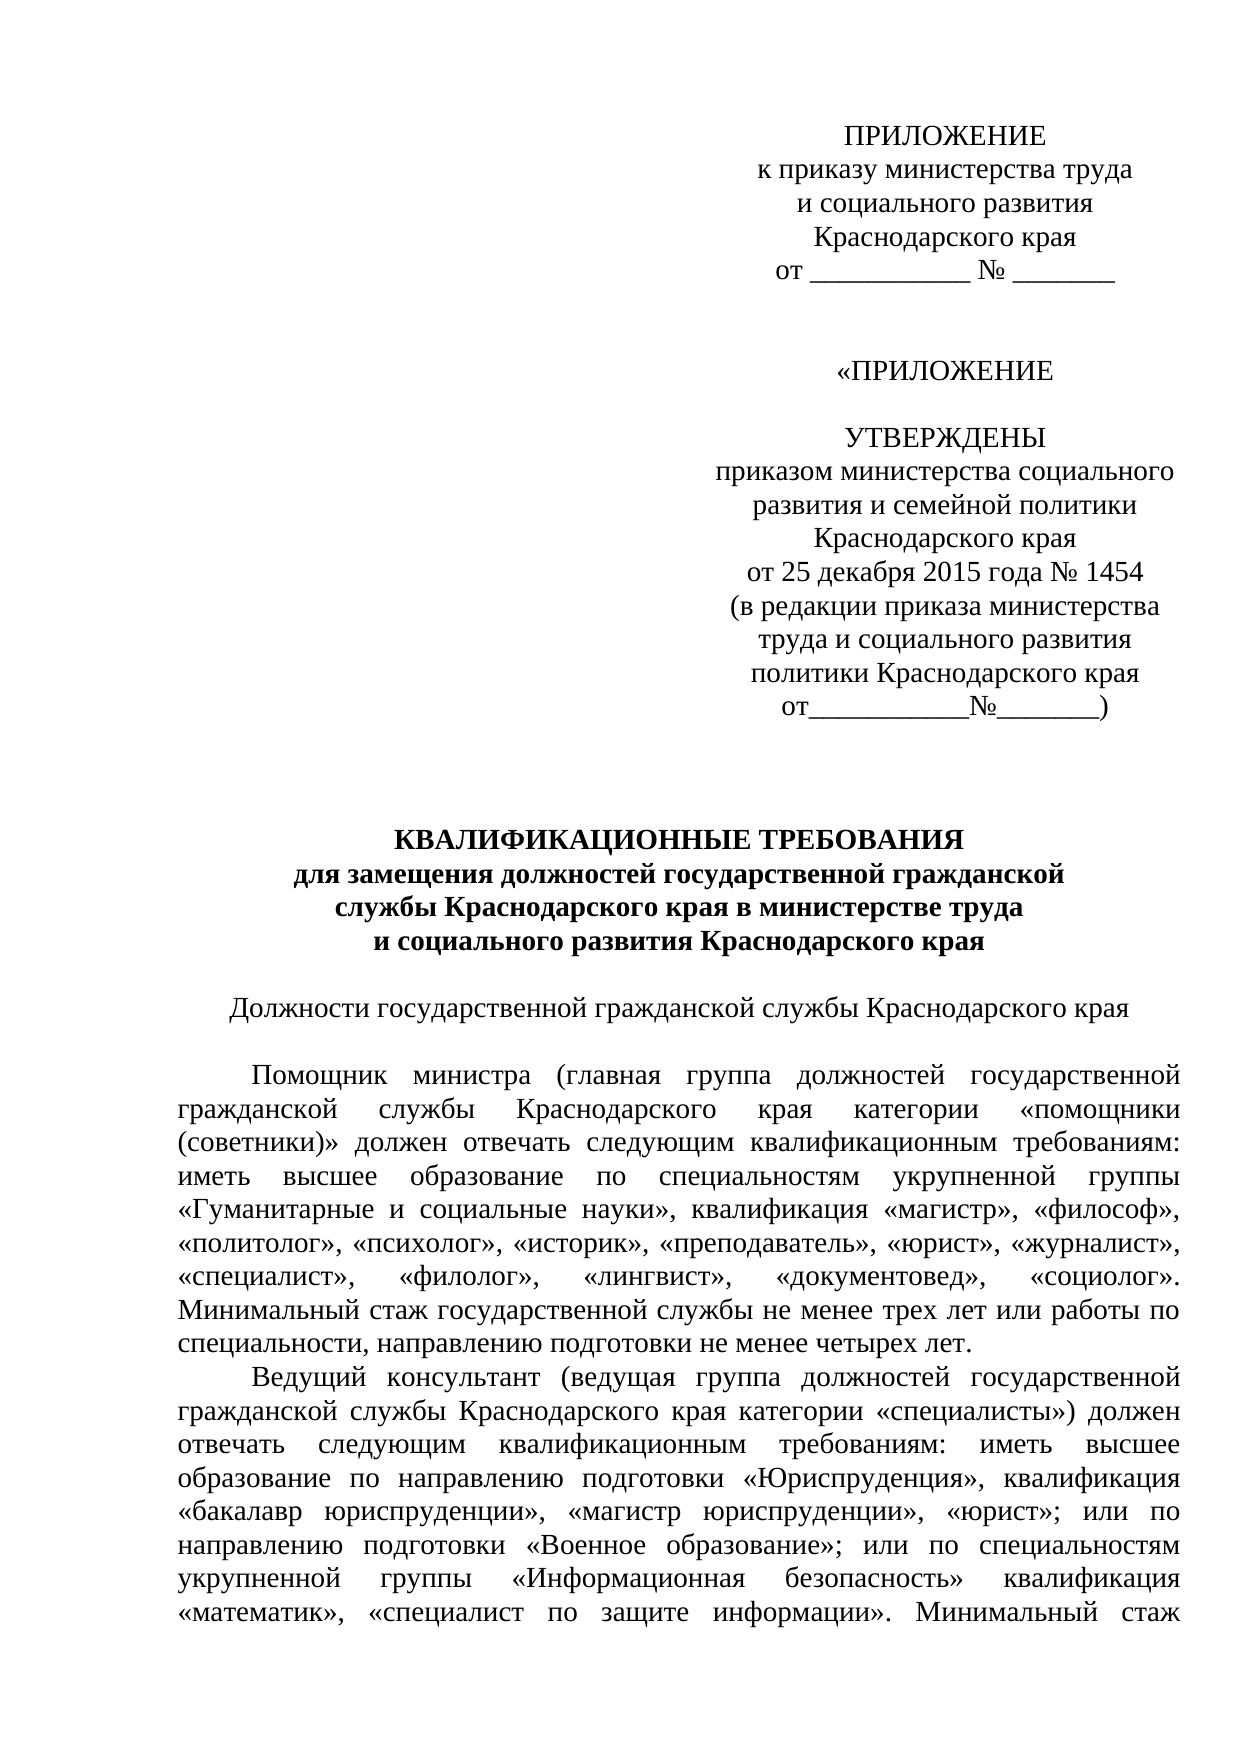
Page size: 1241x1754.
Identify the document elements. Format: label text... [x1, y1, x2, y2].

text политики Краснодарского края [709, 655, 1181, 688]
text от ___________ № _______ [709, 252, 1181, 286]
text «ПРИЛОЖЕНИЕ [709, 353, 1181, 386]
text УТВЕРЖДЕНЫ [709, 420, 1181, 453]
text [177, 1359, 1181, 1627]
text приказом министерства социального развития и семейной политики [709, 453, 1181, 521]
text службы Краснодарского края в министерстве труда [177, 889, 1181, 923]
text Должности государственной гражданской службы Краснодарского края [177, 990, 1181, 1024]
text Помощник министра (главная группа должностей государственной гражданской службы Краснодарского края категории «помощники (советники)» должен отвечать следующим квалификационным требованиям: иметь высшее образование по специальностям укрупненной группы «Гуманитарные и социальные науки», квалификация «магистр», «философ», «политолог», «психолог», «историк», «преподаватель», «юрист», «журналист», «специалист», «филолог», «лингвист», «документовед», «социолог». Минимальный стаж государственной службы не менее трех лет или работы по специальности, направлению подготовки не менее четырех лет. [177, 1057, 1181, 1359]
text и социального развития Краснодарского края [177, 923, 1181, 957]
text ПРИЛОЖЕНИЕ [709, 118, 1181, 152]
text (в редакции приказа министерства труда и социального развития [709, 588, 1181, 655]
text Краснодарского края [709, 219, 1181, 252]
text от___________№_______) [709, 688, 1181, 722]
text к приказу министерства труда [709, 152, 1181, 185]
text Краснодарского края [709, 521, 1181, 554]
text для замещения должностей государственной гражданской [177, 856, 1181, 889]
text КВАЛИФИКАЦИОННЫЕ ТРЕБОВАНИЯ [177, 822, 1181, 856]
text от 25 декабря 2015 года № 1454 [709, 554, 1181, 588]
text и социального развития [709, 185, 1181, 219]
